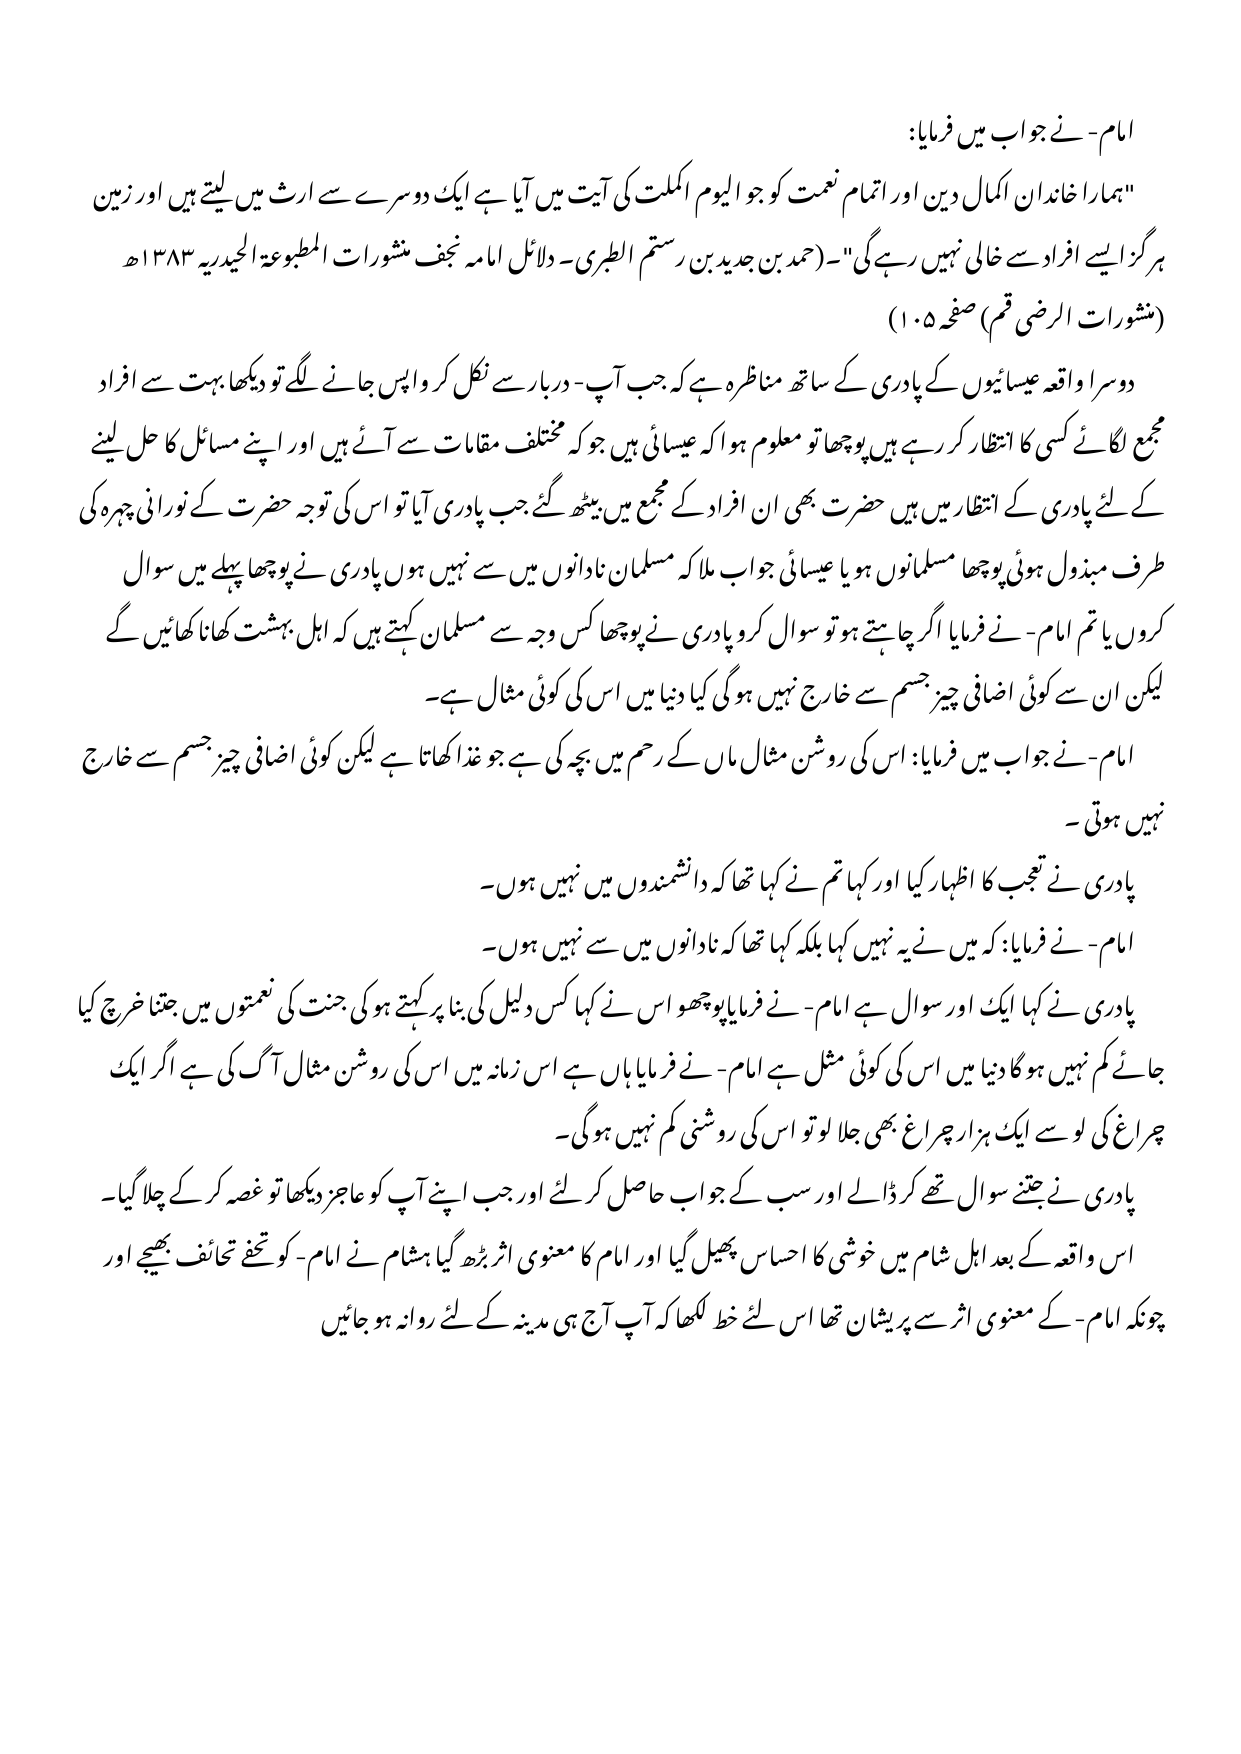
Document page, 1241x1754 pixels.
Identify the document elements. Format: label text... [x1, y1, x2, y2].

text پادری نے جتنے سوال تھے کر ڈالے اور سب کے جواب حاصل کر لئے اور جب اپنے آپ کو عاجز دیکھا تو غصہ کر کے چلا گیا۔ [75, 1156, 1165, 1219]
text امام- نے فرمایا: کہ میں نے یہ نہیں کہا بلکہ کہا تھا کہ نادانوں میں سے نہیں ہوں۔ [75, 906, 1165, 969]
text اس واقعہ کے بعد اہل شام میں خوشی کا احساس پھیل گیا اور امام کا معنوی اثر بڑھ گیا ہشام نے امام- کو تحفے تحائف بھیجے اور چونکہ امام- کے معنوی اثر سے پریشان تھا اس لئے خط لکھا کہ آپ آج ہی مدینہ کے لئے روانہ ہو جائیں [75, 1219, 1165, 1344]
text امام- نے جواب میں فرمایا: [75, 94, 1165, 156]
text "ہمارا خاندان اکمال دین اور اتمام نعمت کو جو الیوم اکملت کی آیت میں آیا ہے ایک دوسرے سے ارث میں لیتے ہیں اور زمین ہر گز ایسے افراد سے خالی نہیں رہے گی"۔(حمد بن جدید بن رستم الطبری۔ دلائل امامہ نجف منشورات المطبوعة الحیدریہ ۱۳۸۳ھ (منشورات الرضی قم) صفحہ ۱۰۵) [75, 156, 1165, 344]
text پادری نے تعجب کا اظہار کیا اور کہا تم نے کہا تھا کہ دانشمندوں میں نہیں ہوں۔ [75, 844, 1165, 906]
text امام-نے جواب میں فرمایا: اس کی روشن مثال ماں کے رحم میں بچہ کی ہے جو غذا کھاتا ہے لیکن کوئی اضافی چیز جسم سے خارج نہیں ہوتی ۔ [75, 719, 1165, 844]
text پادری نے کہا ایک اور سوال ہے امام- نے فرمایاپوچھو اس نے کہا کس دلیل کی بنا پر کہتے ہو کی جنت کی نعمتوں میں جتنا خرچ کیا جائے کم نہیں ہو گا دنیا میں اس کی کوئی مثل ہے امام- نے فر مایا ہاں ہے اس زمانہ میں اس کی روشن مثال آگ کی ہے اگر ایک چراغ کی لو سے ایک ہزار چراغ بھی جلا لو تو اس کی روشنی کم نہیں ہو گی۔ [75, 969, 1165, 1156]
text دوسرا واقعہ عیسائیوں کے پادری کے ساتھ مناظرہ ہے کہ جب آپ- دربار سے نکل کر واپس جانے لگے تو دیکھا بہت سے افراد مجمع لگائے کسی کا انتظار کر رہے ہیں پوچھا تو معلوم ہوا کہ عیسائی ہیں جو کہ مختلف مقامات سے آئے ہیں اور اپنے مسائل کا حل لینے کے لئے پادری کے انتظار میں ہیں حضرت بھی ان افراد کے مجمع میں بیٹھ گئے جب پادری آیا تو اس کی توجہ حضرت کے نورانی چہرہ کی طرف مبذول ہوئی پوچھا مسلمانوں ہو یا عیسائی جواب ملا کہ مسلمان نادانوں میں سے نہیں ہوں پادری نے پوچھا پہلے میں سوال کروں یا تم امام- نے فرمایا اگر چاہتے ہو تو سوال کرو پادری نے پوچھا کس وجہ سے مسلمان کہتے ہیں کہ اہل بہشت کھانا کھائیں گے لیکن ان سے کوئی اضافی چیز جسم سے خارج نہیں ہو گی کیا دنیا میں اس کی کوئی مثال ہے۔ [75, 344, 1165, 719]
